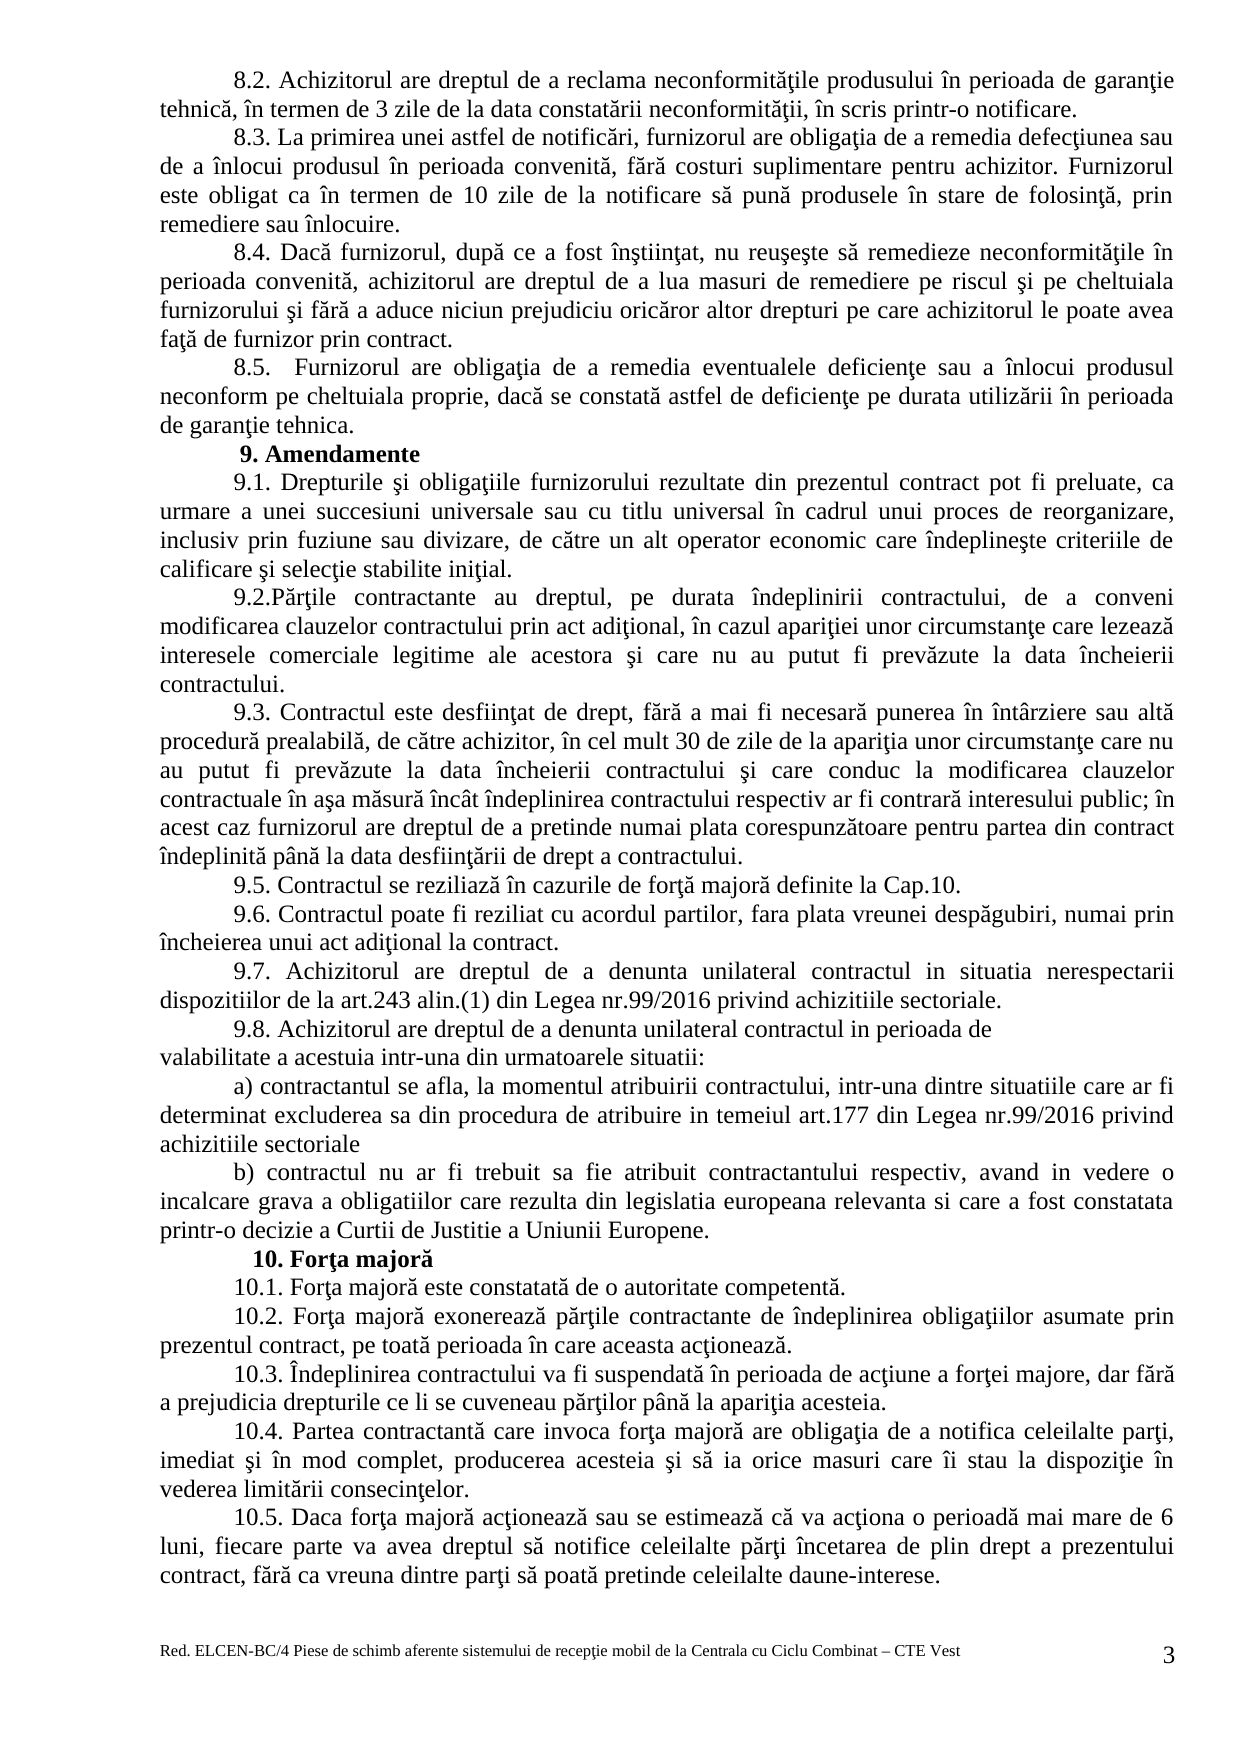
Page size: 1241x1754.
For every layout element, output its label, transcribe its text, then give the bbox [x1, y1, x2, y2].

text 10.5. Daca forţa majoră acţionează sau se estimează că va acţiona o perioadă mai mare de 6 luni, fiecare parte va avea dreptul să notifice celeilalte părţi încetarea de plin drept a prezentului contract, fără ca vreuna dintre parţi să poată pretinde celeilalte daune-interese. [159, 1502, 1175, 1589]
text b) contractul nu ar fi trebuit sa fie atribuit contractantului respectiv, avand in vedere o incalcare grava a obligatiilor care rezulta din legislatia europeana relevanta si care a fost constatata printr-o decizie a Curtii de Justitie a Uniunii Europene. [159, 1157, 1175, 1244]
text 9.2.Părţile contractante au dreptul, pe durata îndeplinirii contractului, de a conveni modificarea clauzelor contractului prin act adiţional, în cazul apariţiei unor circumstanţe care lezează interesele comerciale legitime ale acestora şi care nu au putut fi prevăzute la data încheierii contractului. [159, 582, 1175, 697]
text 9.7. Achizitorul are dreptul de a denunta unilateral contractul in situatia nerespectarii dispozitiilor de la art.243 alin.(1) din Legea nr.99/2016 privind achizitiile sectoriale. [159, 956, 1175, 1014]
text 9. Amendamente [159, 439, 1175, 467]
text 9.6. Contractul poate fi reziliat cu acordul partilor, fara plata vreunei despăgubiri, numai prin încheierea unui act adiţional la contract. [159, 899, 1175, 956]
text 9.8. Achizitorul are dreptul de a denunta unilateral contractul in perioada de [159, 1014, 1175, 1042]
text 8.5. Furnizorul are obligaţia de a remedia eventualele deficienţe sau a înlocui produsul neconform pe cheltuiala proprie, dacă se constată astfel de deficienţe pe durata utilizării în perioada de garanţie tehnica. [159, 352, 1175, 439]
text 9.1. Drepturile şi obligaţiile furnizorului rezultate din prezentul contract pot fi preluate, ca urmare a unei succesiuni universale sau cu titlu universal în cadrul unui proces de reorganizare, inclusiv prin fuziune sau divizare, de către un alt operator economic care îndeplineşte criteriile de calificare şi selecţie stabilite iniţial. [159, 467, 1175, 582]
text 8.3. La primirea unei astfel de notificări, furnizorul are obligaţia de a remedia defecţiunea sau de a înlocui produsul în perioada convenită, fără costuri suplimentare pentru achizitor. Furnizorul este obligat ca în termen de 10 zile de la notificare să pună produsele în stare de folosinţă, prin remediere sau înlocuire. [159, 122, 1175, 237]
text a) contractantul se afla, la momentul atribuirii contractului, intr-una dintre situatiile care ar fi determinat excluderea sa din procedura de atribuire in temeiul art.177 din Legea nr.99/2016 privind achizitiile sectoriale [159, 1071, 1175, 1157]
text 10.2. Forţa majoră exonerează părţile contractante de îndeplinirea obligaţiilor asumate prin prezentul contract, pe toată perioada în care aceasta acţionează. [159, 1301, 1175, 1359]
text 9.5. Contractul se reziliază în cazurile de forţă majoră definite la Cap.10. [159, 870, 1175, 899]
text valabilitate a acestuia intr-una din urmatoarele situatii: [159, 1042, 1175, 1071]
text 9.3. Contractul este desfiinţat de drept, fără a mai fi necesară punerea în întârziere sau altă procedură prealabilă, de către achizitor, în cel mult 30 de zile de la apariţia unor circumstanţe care nu au putut fi prevăzute la data încheierii contractului şi care conduc la modificarea clauzelor contractuale în aşa măsură încât îndeplinirea contractului respectiv ar fi contrară interesului public; în acest caz furnizorul are dreptul de a pretinde numai plata corespunzătoare pentru partea din contract îndeplinită până la data desfiinţării de drept a contractului. [159, 697, 1175, 870]
text 8.2. Achizitorul are dreptul de a reclama neconformităţile produsului în perioada de garanţie tehnică, în termen de 3 zile de la data constatării neconformităţii, în scris printr-o notificare. [159, 65, 1175, 122]
text 10.1. Forţa majoră este constatată de o autoritate competentă. [159, 1272, 1175, 1301]
text 10. Forţa majoră [159, 1244, 1175, 1272]
text 10.4. Partea contractantă care invoca forţa majoră are obligaţia de a notifica celeilalte parţi, imediat şi în mod complet, producerea acesteia şi să ia orice masuri care îi stau la dispoziţie în vederea limitării consecinţelor. [159, 1416, 1175, 1502]
text 10.3. Îndeplinirea contractului va fi suspendată în perioada de acţiune a forţei majore, dar fără a prejudicia drepturile ce li se cuveneau părţilor până la apariţia acesteia. [159, 1359, 1175, 1416]
text 8.4. Dacă furnizorul, după ce a fost înştiinţat, nu reuşeşte să remedieze neconformităţile în perioada convenită, achizitorul are dreptul de a lua masuri de remediere pe riscul şi pe cheltuiala furnizorului şi fără a aduce niciun prejudiciu oricăror altor drepturi pe care achizitorul le poate avea faţă de furnizor prin contract. [159, 237, 1175, 352]
